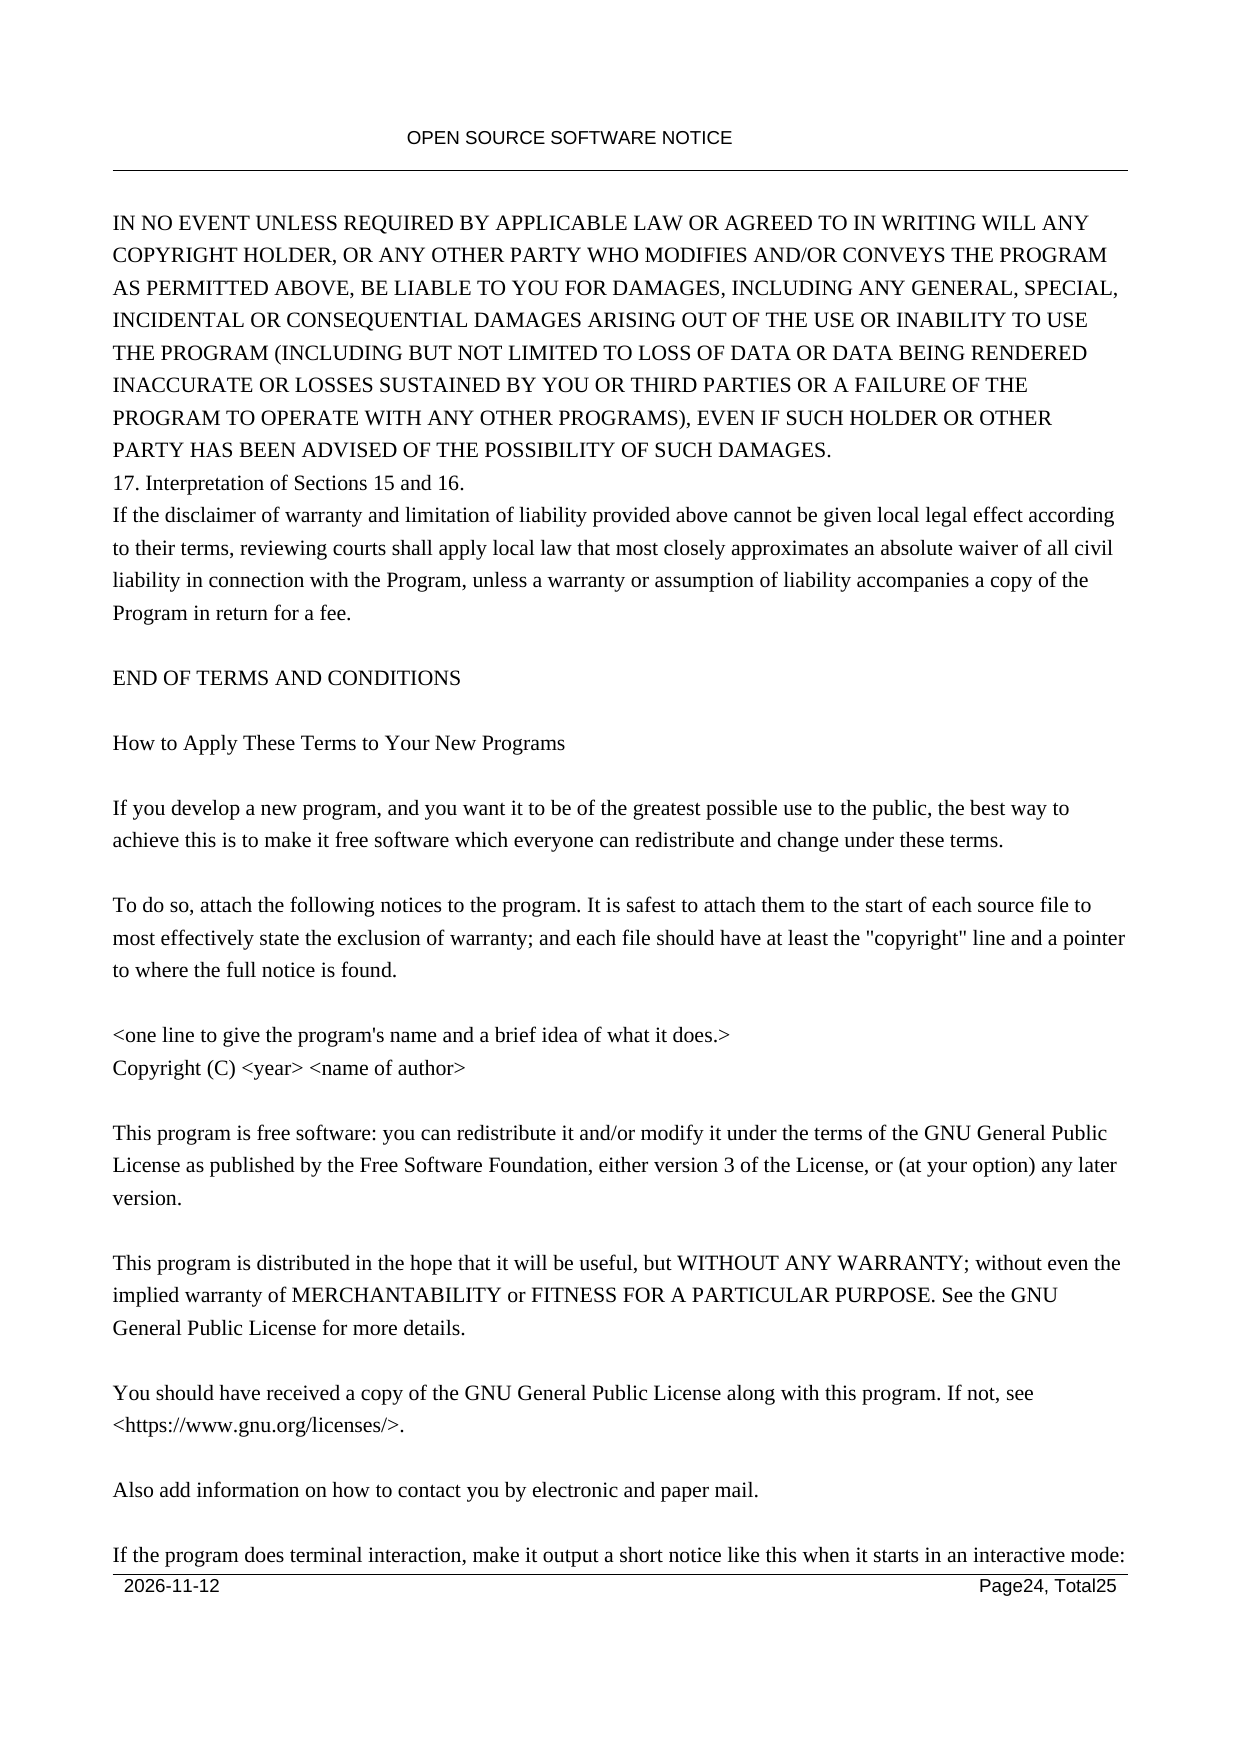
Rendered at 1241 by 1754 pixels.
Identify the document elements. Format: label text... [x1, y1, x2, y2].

text END OF TERMS AND CONDITIONS [112, 661, 1128, 694]
text <one line to give the program's name and a brief idea of what it does.> [112, 1019, 1128, 1051]
text If you develop a new program, and you want it to be of the greatest possible use to the public, the best way to achieve this is to make it free software which everyone can redistribute and change under these terms. [112, 791, 1128, 856]
text Also add information on how to contact you by electronic and paper mail. [112, 1474, 1128, 1506]
text This program is distributed in the hope that it will be useful, but WITHOUT ANY WARRANTY; without even the implied warranty of MERCHANTABILITY or FITNESS FOR A PARTICULAR PURPOSE. See the GNU General Public License for more details. [112, 1246, 1128, 1344]
text Copyright (C) <year> <name of author> [112, 1051, 1128, 1084]
text You should have received a copy of the GNU General Public License along with this program. If not, see <https://www.gnu.org/licenses/>. [112, 1376, 1128, 1441]
text IN NO EVENT UNLESS REQUIRED BY APPLICABLE LAW OR AGREED TO IN WRITING WILL ANY COPYRIGHT HOLDER, OR ANY OTHER PARTY WHO MODIFIES AND/OR CONVEYS THE PROGRAM AS PERMITTED ABOVE, BE LIABLE TO YOU FOR DAMAGES, INCLUDING ANY GENERAL, SPECIAL, INCIDENTAL OR CONSEQUENTIAL DAMAGES ARISING OUT OF THE USE OR INABILITY TO USE THE PROGRAM (INCLUDING BUT NOT LIMITED TO LOSS OF DATA OR DATA BEING RENDERED INACCURATE OR LOSSES SUSTAINED BY YOU OR THIRD PARTIES OR A FAILURE OF THE PROGRAM TO OPERATE WITH ANY OTHER PROGRAMS), EVEN IF SUCH HOLDER OR OTHER PARTY HAS BEEN ADVISED OF THE POSSIBILITY OF SUCH DAMAGES. [112, 206, 1128, 466]
text To do so, attach the following notices to the program. It is safest to attach them to the start of each source file to most effectively state the exclusion of warranty; and each file should have at least the "copyright" line and a pointer to where the full notice is found. [112, 889, 1128, 986]
text This program is free software: you can redistribute it and/or modify it under the terms of the GNU General Public License as published by the Free Software Foundation, either version 3 of the License, or (at your option) any later version. [112, 1116, 1128, 1214]
text If the program does terminal interaction, make it output a short notice like this when it starts in an interactive mode: [112, 1539, 1128, 1571]
text How to Apply These Terms to Your New Programs [112, 726, 1128, 759]
text 17. Interpretation of Sections 15 and 16. [112, 466, 1128, 499]
text If the disclaimer of warranty and limitation of liability provided above cannot be given local legal effect according to their terms, reviewing courts shall apply local law that most closely approximates an absolute waiver of all civil liability in connection with the Program, unless a warranty or assumption of liability accompanies a copy of the Program in return for a fee. [112, 499, 1128, 629]
